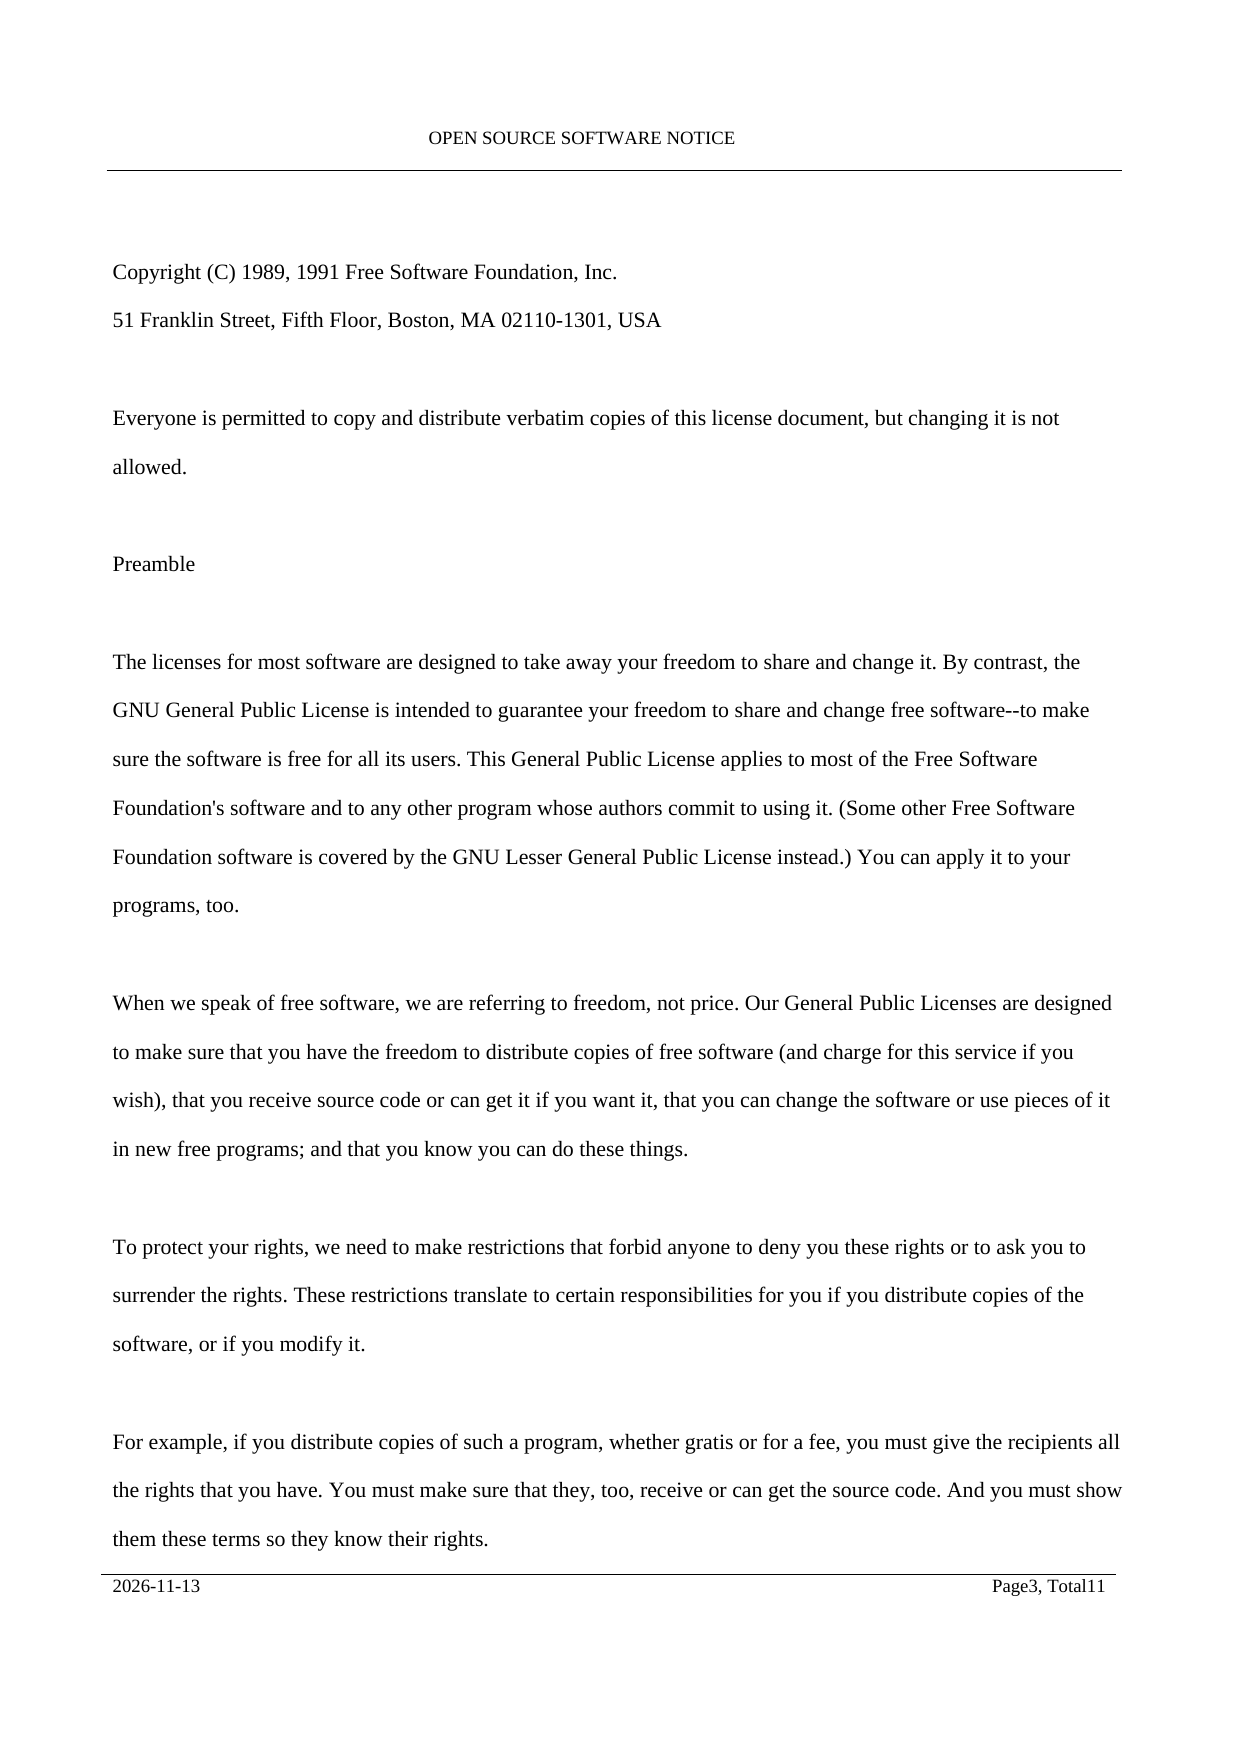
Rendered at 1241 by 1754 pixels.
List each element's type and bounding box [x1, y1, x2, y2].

text [112, 206, 1128, 1555]
